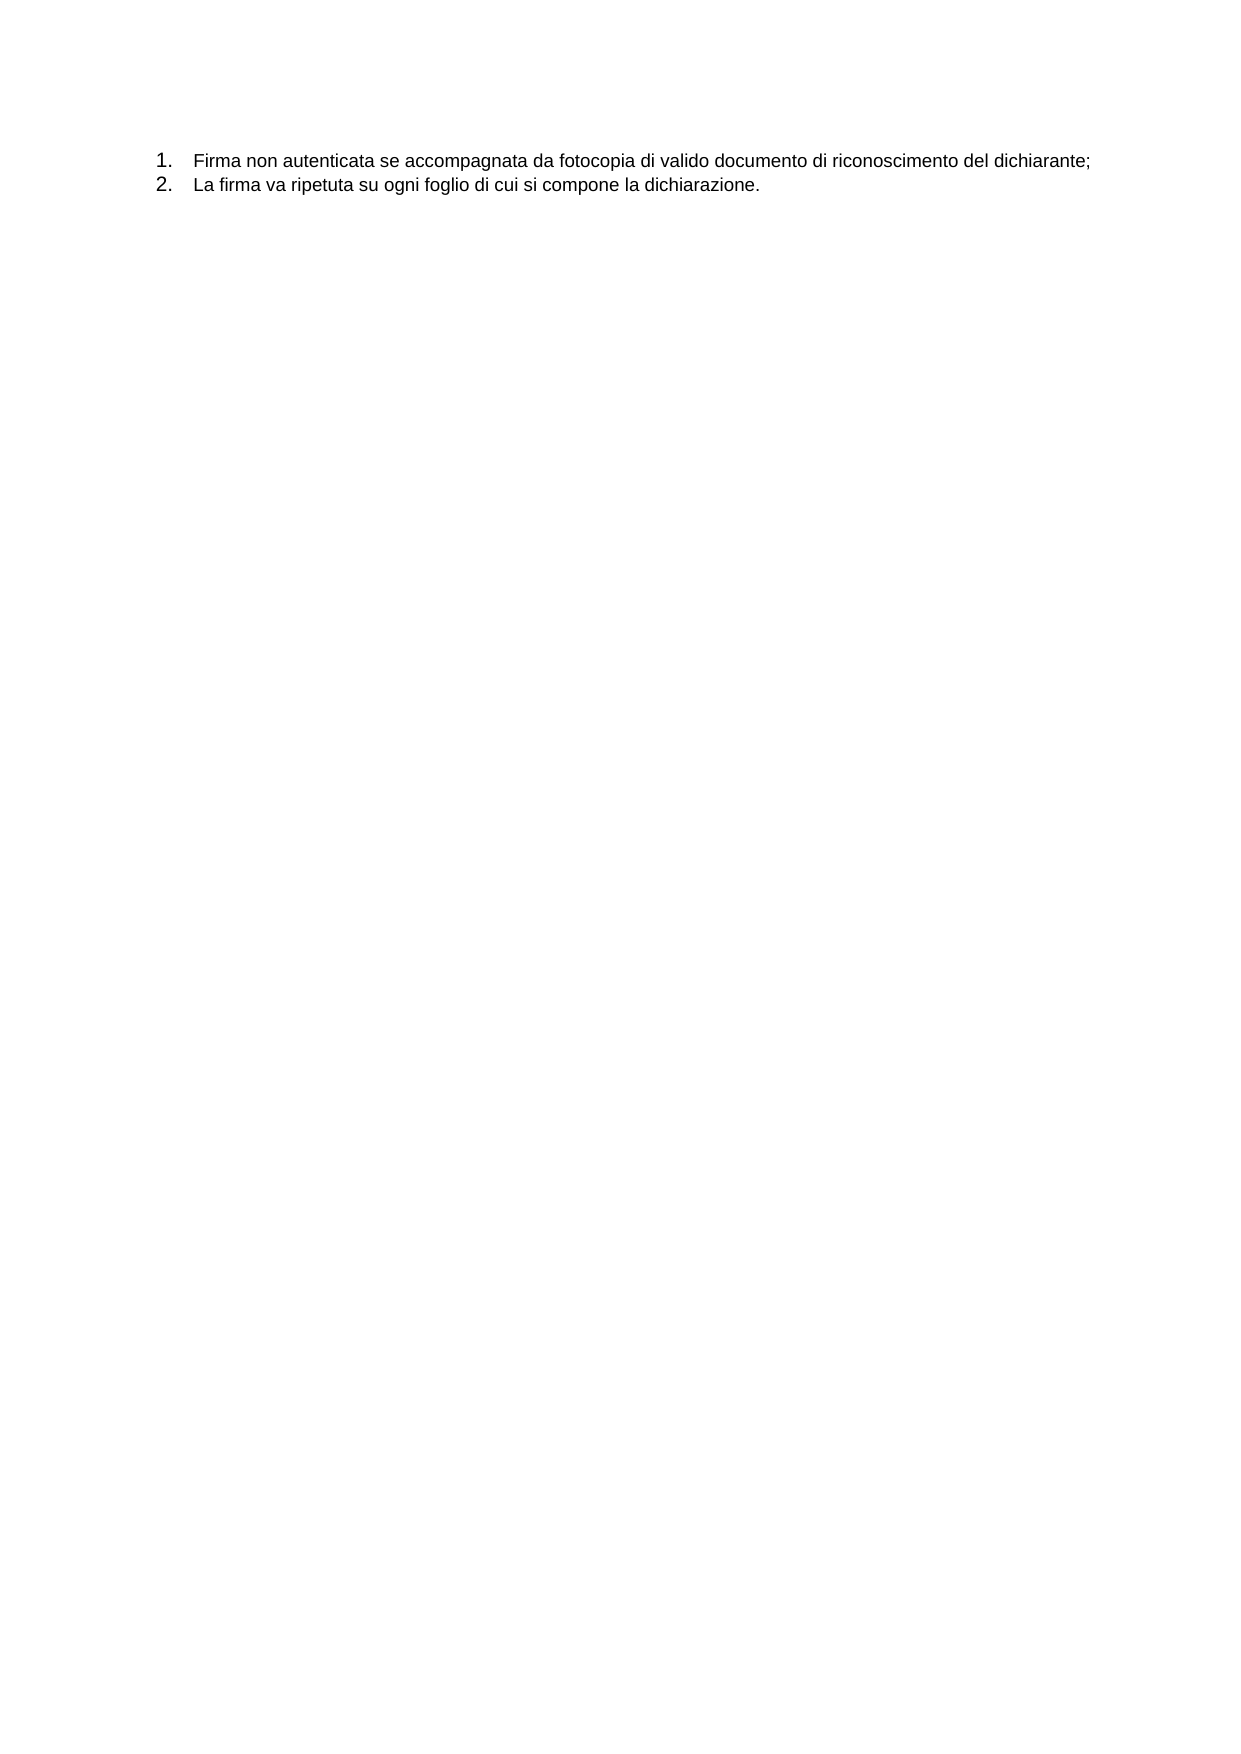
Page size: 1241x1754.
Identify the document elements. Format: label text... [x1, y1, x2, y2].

list Firma non autenticata se accompagnata da fotocopia di valido documento di riconoscimento del dichiarante; [156, 148, 1122, 172]
list La firma va ripetuta su ogni foglio di cui si compone la dichiarazione. [156, 172, 1122, 196]
